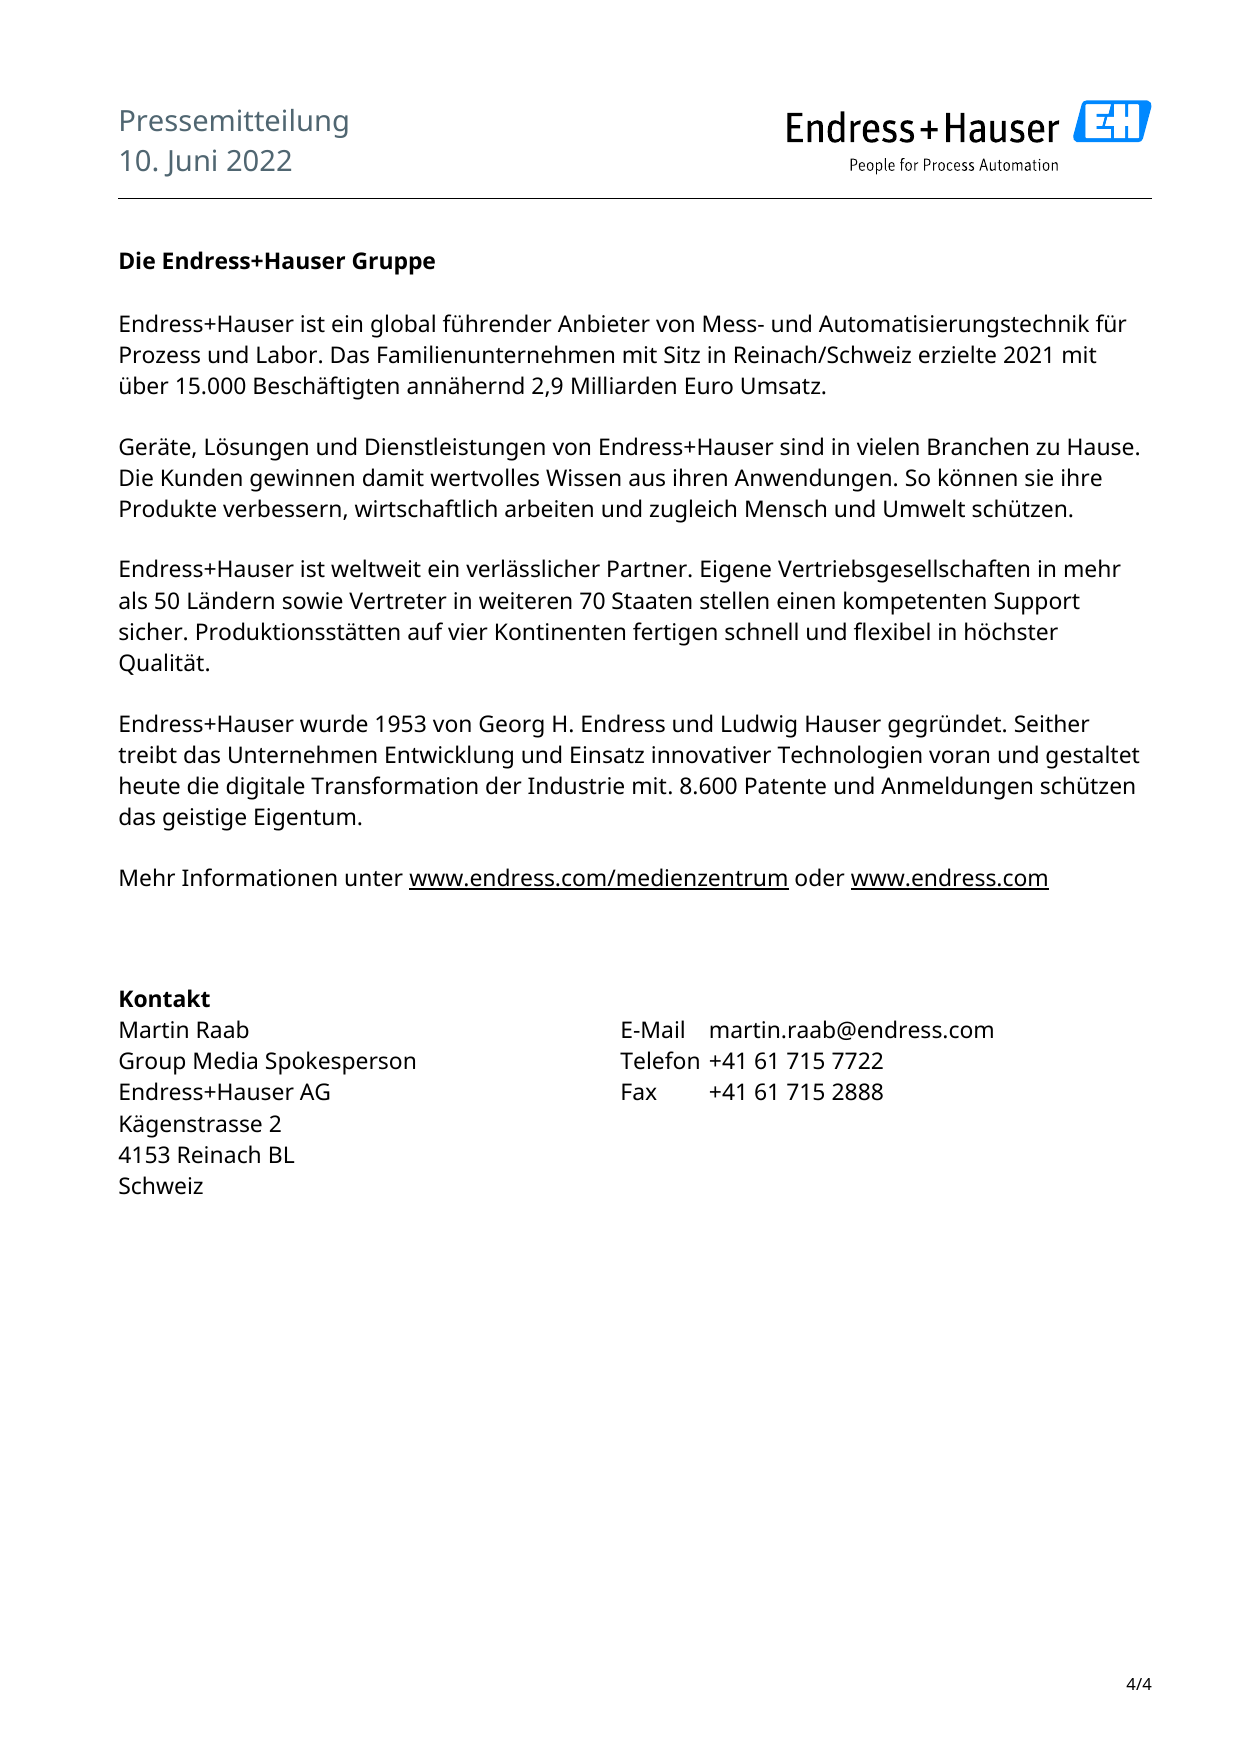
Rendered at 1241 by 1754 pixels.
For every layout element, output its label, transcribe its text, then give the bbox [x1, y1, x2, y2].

text Geräte, Lösungen und Dienstleistungen von Endress+Hauser sind in vielen Branchen zu Hause. Die Kunden gewinnen damit wertvolles Wissen aus ihren Anwendungen. So können sie ihre Produkte verbessern, wirtschaftlich arbeiten und zugleich Mensch und Umwelt schützen. [118, 431, 1152, 524]
text Endress+Hauser ist weltweit ein verlässlicher Partner. Eigene Vertriebsgesellschaften in mehr als 50 Ländern sowie Vertreter in weiteren 70 Staaten stellen einen kompetenten Support sicher. Produktionsstätten auf vier Kontinenten fertigen schnell und flexibel in höchster Qualität. [118, 553, 1152, 678]
text Kontakt [118, 983, 1152, 1014]
text Endress+Hauser ist ein global führender Anbieter von Mess- und Automatisierungstechnik für Prozess und Labor. Das Familienunternehmen mit Sitz in Reinach/Schweiz erzielte 2021 mit über 15.000 Beschäftigten annähernd 2,9 Milliarden Euro Umsatz. [118, 308, 1152, 401]
text Martin Raab E-Mail martin.raab@endress.com Group Media Spokesperson Telefon +41 61 715 7722 Endress+Hauser AG Fax +41 61 715 2888 Kägenstrasse 2 4153 Reinach BL Schweiz [118, 1014, 1152, 1201]
text Endress+Hauser wurde 1953 von Georg H. Endress und Ludwig Hauser gegründet. Seither treibt das Unternehmen Entwicklung und Einsatz innovativer Technologien voran und gestaltet heute die digitale Transformation der Industrie mit. 8.600 Patente und Anmeldungen schützen das geistige Eigentum. [118, 708, 1152, 833]
text Die Endress+Hauser Gruppe [118, 245, 1152, 308]
text Mehr Informationen unter www.endress.com/medienzentrum oder www.endress.com [118, 862, 1152, 893]
